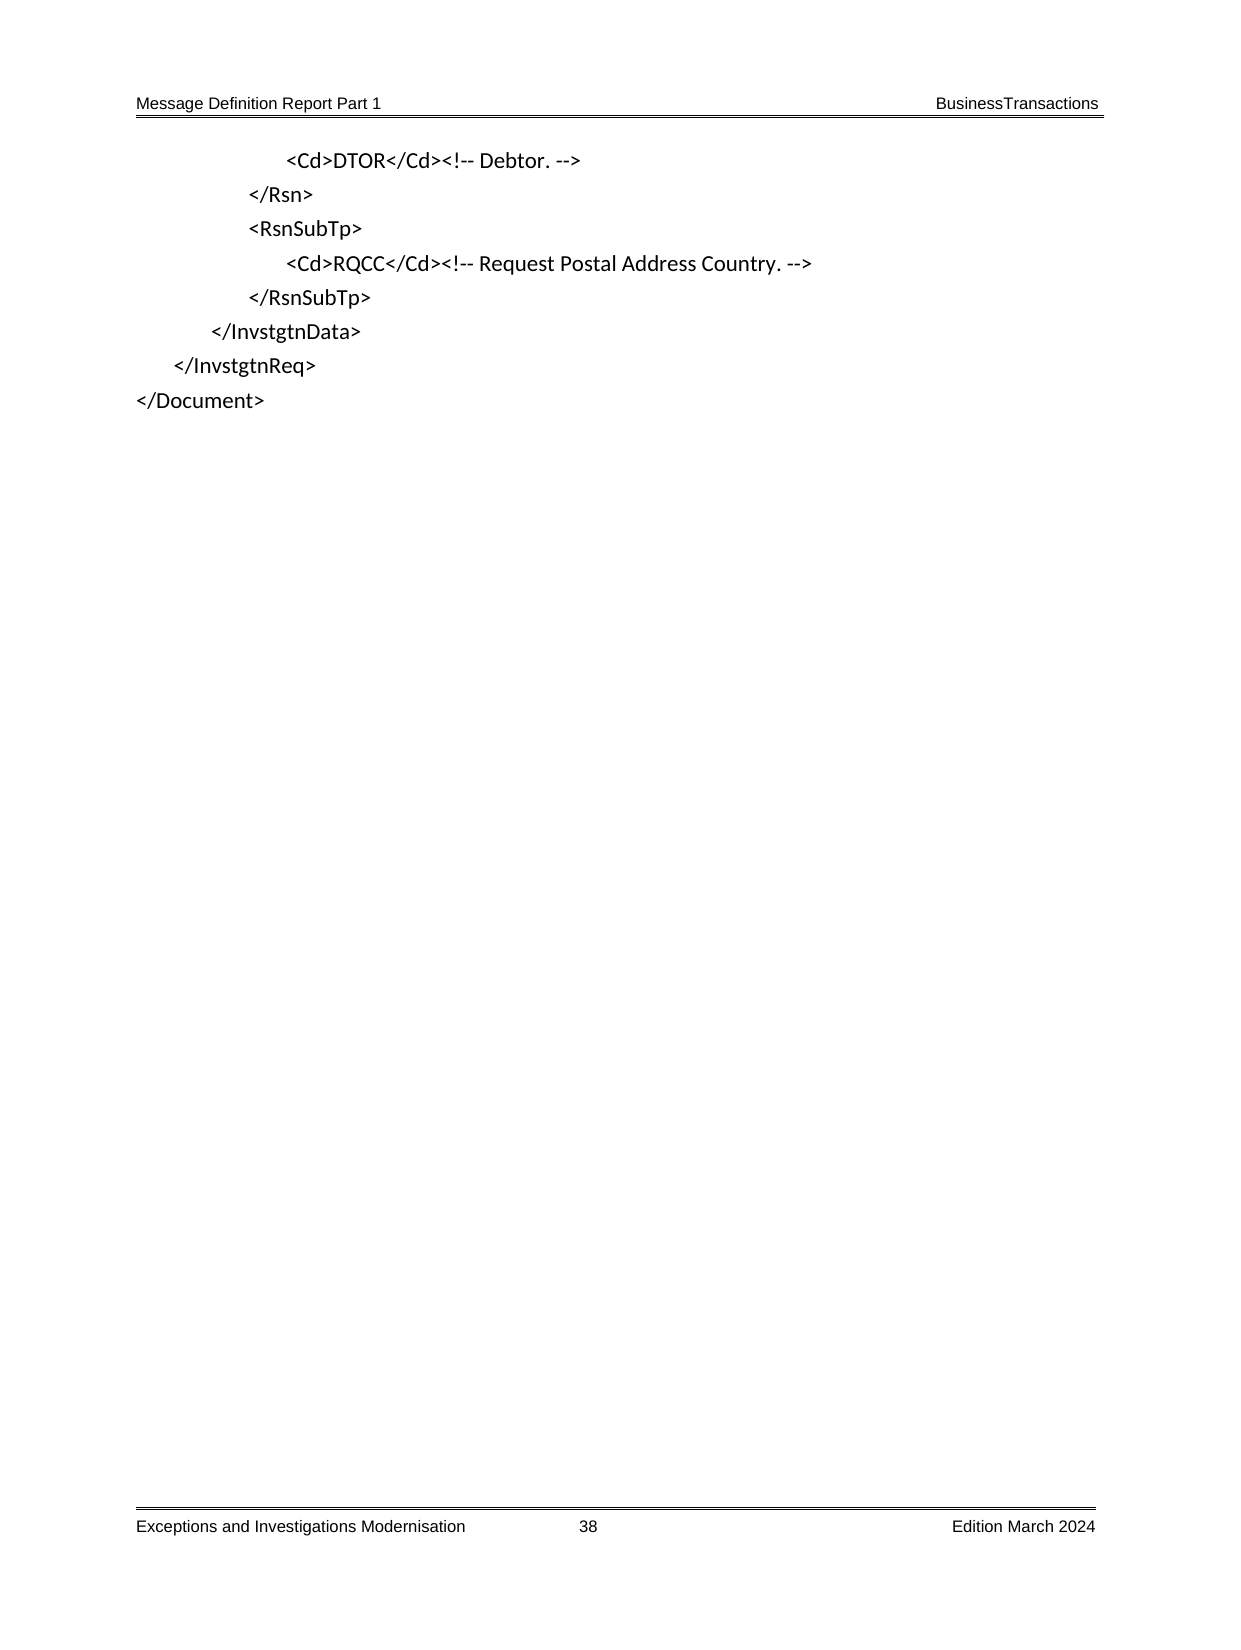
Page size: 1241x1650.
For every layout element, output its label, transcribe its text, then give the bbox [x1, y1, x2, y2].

text </InvstgtnData> [136, 317, 1104, 345]
text <Cd>RQCC</Cd><!-- Request Postal Address Country. --> [136, 249, 1104, 277]
text </Rsn> [136, 180, 1104, 208]
text </Document> [136, 386, 1104, 414]
text </RsnSubTp> [136, 283, 1104, 311]
text </InvstgtnReq> [136, 352, 1104, 379]
text <RsnSubTp> [136, 214, 1104, 242]
text <Cd>DTOR</Cd><!-- Debtor. --> [136, 146, 1104, 174]
